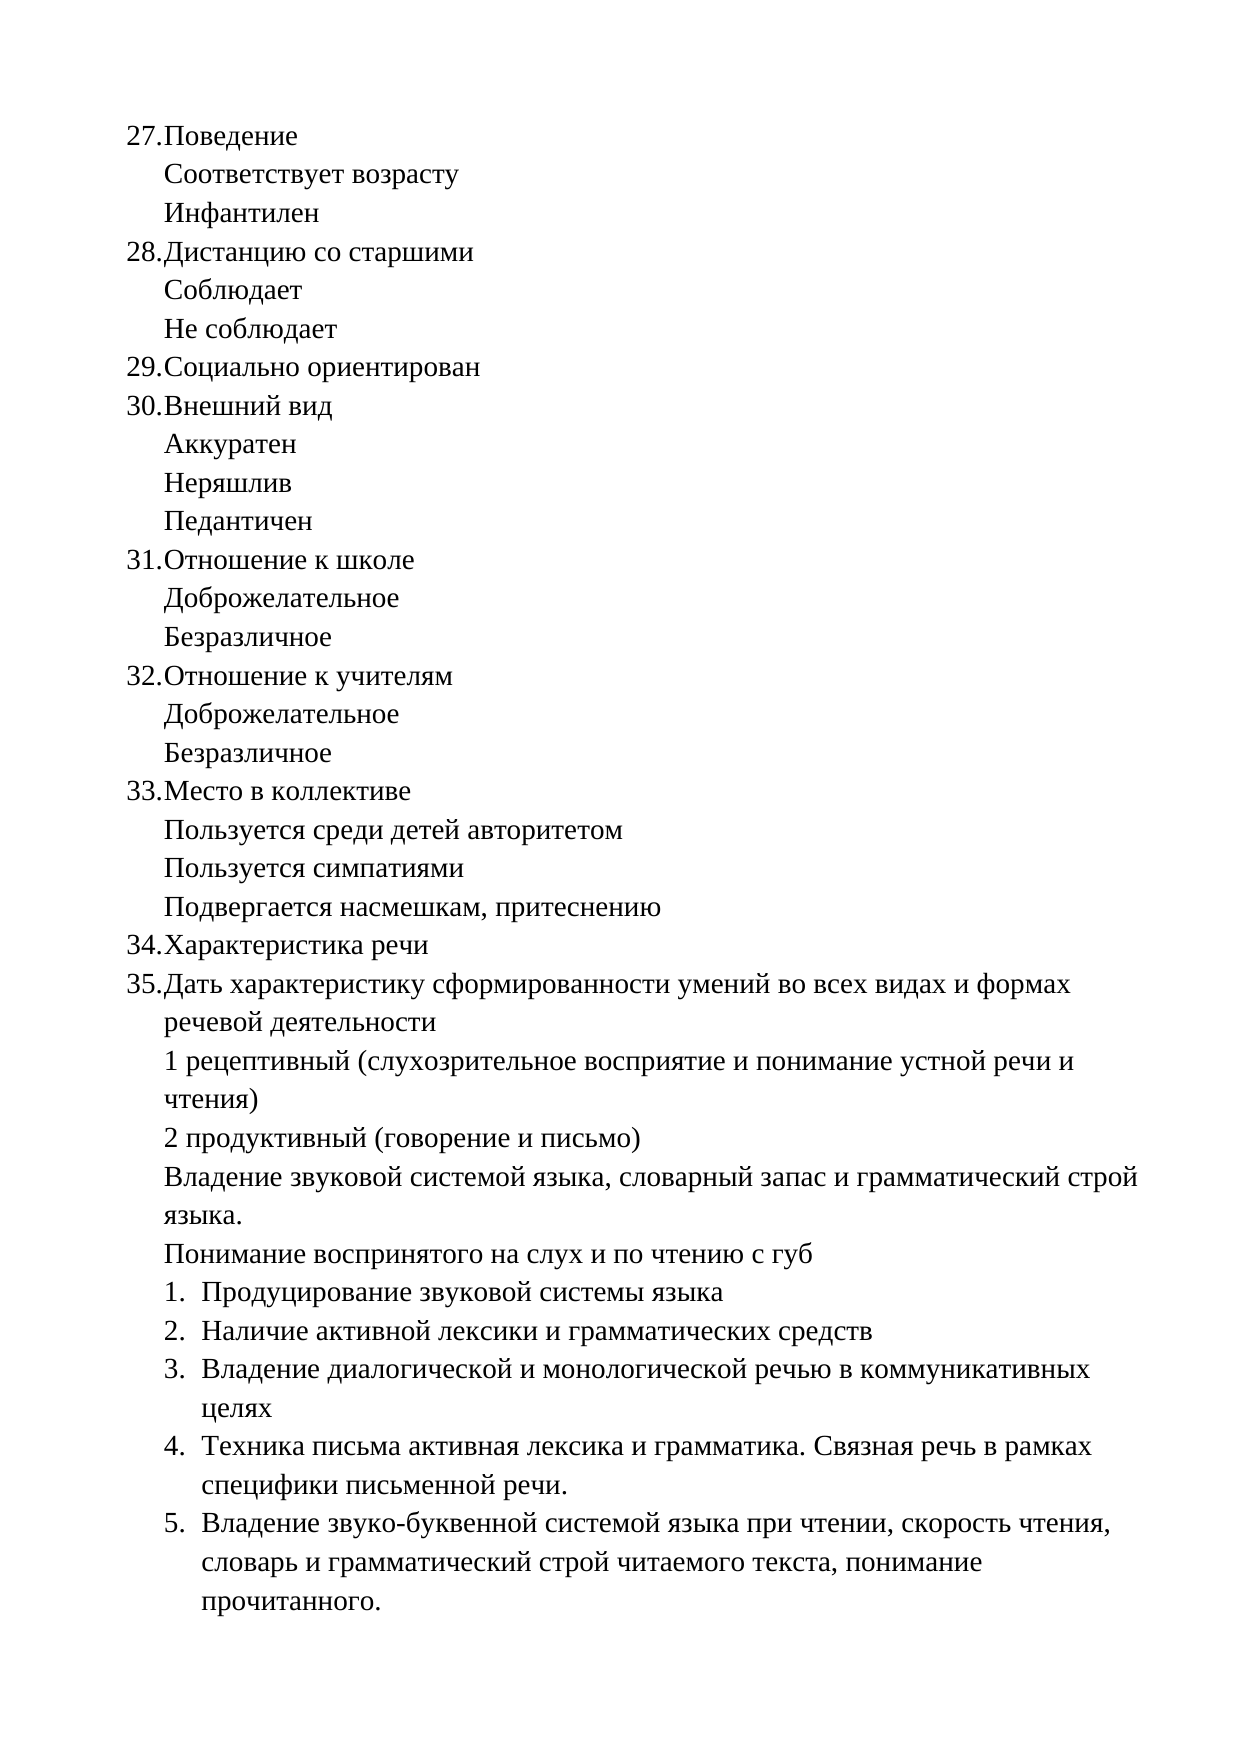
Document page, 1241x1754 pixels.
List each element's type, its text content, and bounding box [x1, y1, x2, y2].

list Внешний вид [126, 388, 1152, 421]
list Владение звуко-буквенной системой языка при чтении, скорость чтения, словарь и грамматический строй читаемого текста, понимание прочитанного. [164, 1506, 1152, 1616]
list Соответствует возрасту [164, 157, 1152, 190]
list Место в коллективе [126, 773, 1152, 807]
list Аккуратен [164, 426, 1152, 460]
list Социально ориентирован [126, 349, 1152, 383]
list Понимание воспринятого на слух и по чтению с губ [164, 1236, 1152, 1269]
list 2 продуктивный (говорение и письмо) [164, 1120, 1152, 1154]
list Отношение к учителям [126, 658, 1152, 691]
list Инфантилен [164, 195, 1152, 229]
list Дистанцию со старшими [126, 234, 1152, 267]
list Безразличное [164, 735, 1152, 768]
list Безразличное [164, 619, 1152, 653]
list Характеристика речи [126, 927, 1152, 961]
list Наличие активной лексики и грамматических средств [164, 1313, 1152, 1346]
list Дать характеристику сформированности умений во всех видах и формах речевой деятельности [126, 966, 1152, 1038]
list Педантичен [164, 503, 1152, 537]
list Не соблюдает [164, 311, 1152, 344]
list Продуцирование звуковой системы языка [164, 1274, 1152, 1308]
list Соблюдает [164, 272, 1152, 306]
list Доброжелательное [164, 581, 1152, 614]
list 1 рецептивный (слухозрительное восприятие и понимание устной речи и чтения) [164, 1043, 1152, 1115]
list Неряшлив [164, 465, 1152, 498]
list Владение диалогической и монологической речью в коммуникативных целях [164, 1351, 1152, 1423]
list Техника письма активная лексика и грамматика. Связная речь в рамках специфики письменной речи. [164, 1428, 1152, 1501]
list Пользуется среди детей авторитетом [164, 812, 1152, 845]
list Отношение к школе [126, 542, 1152, 576]
list Пользуется симпатиями [164, 850, 1152, 884]
list Подвергается насмешкам, притеснению [164, 889, 1152, 922]
list Доброжелательное [164, 696, 1152, 730]
list Владение звуковой системой языка, словарный запас и грамматический строй языка. [164, 1159, 1152, 1231]
list Поведение [126, 118, 1152, 152]
